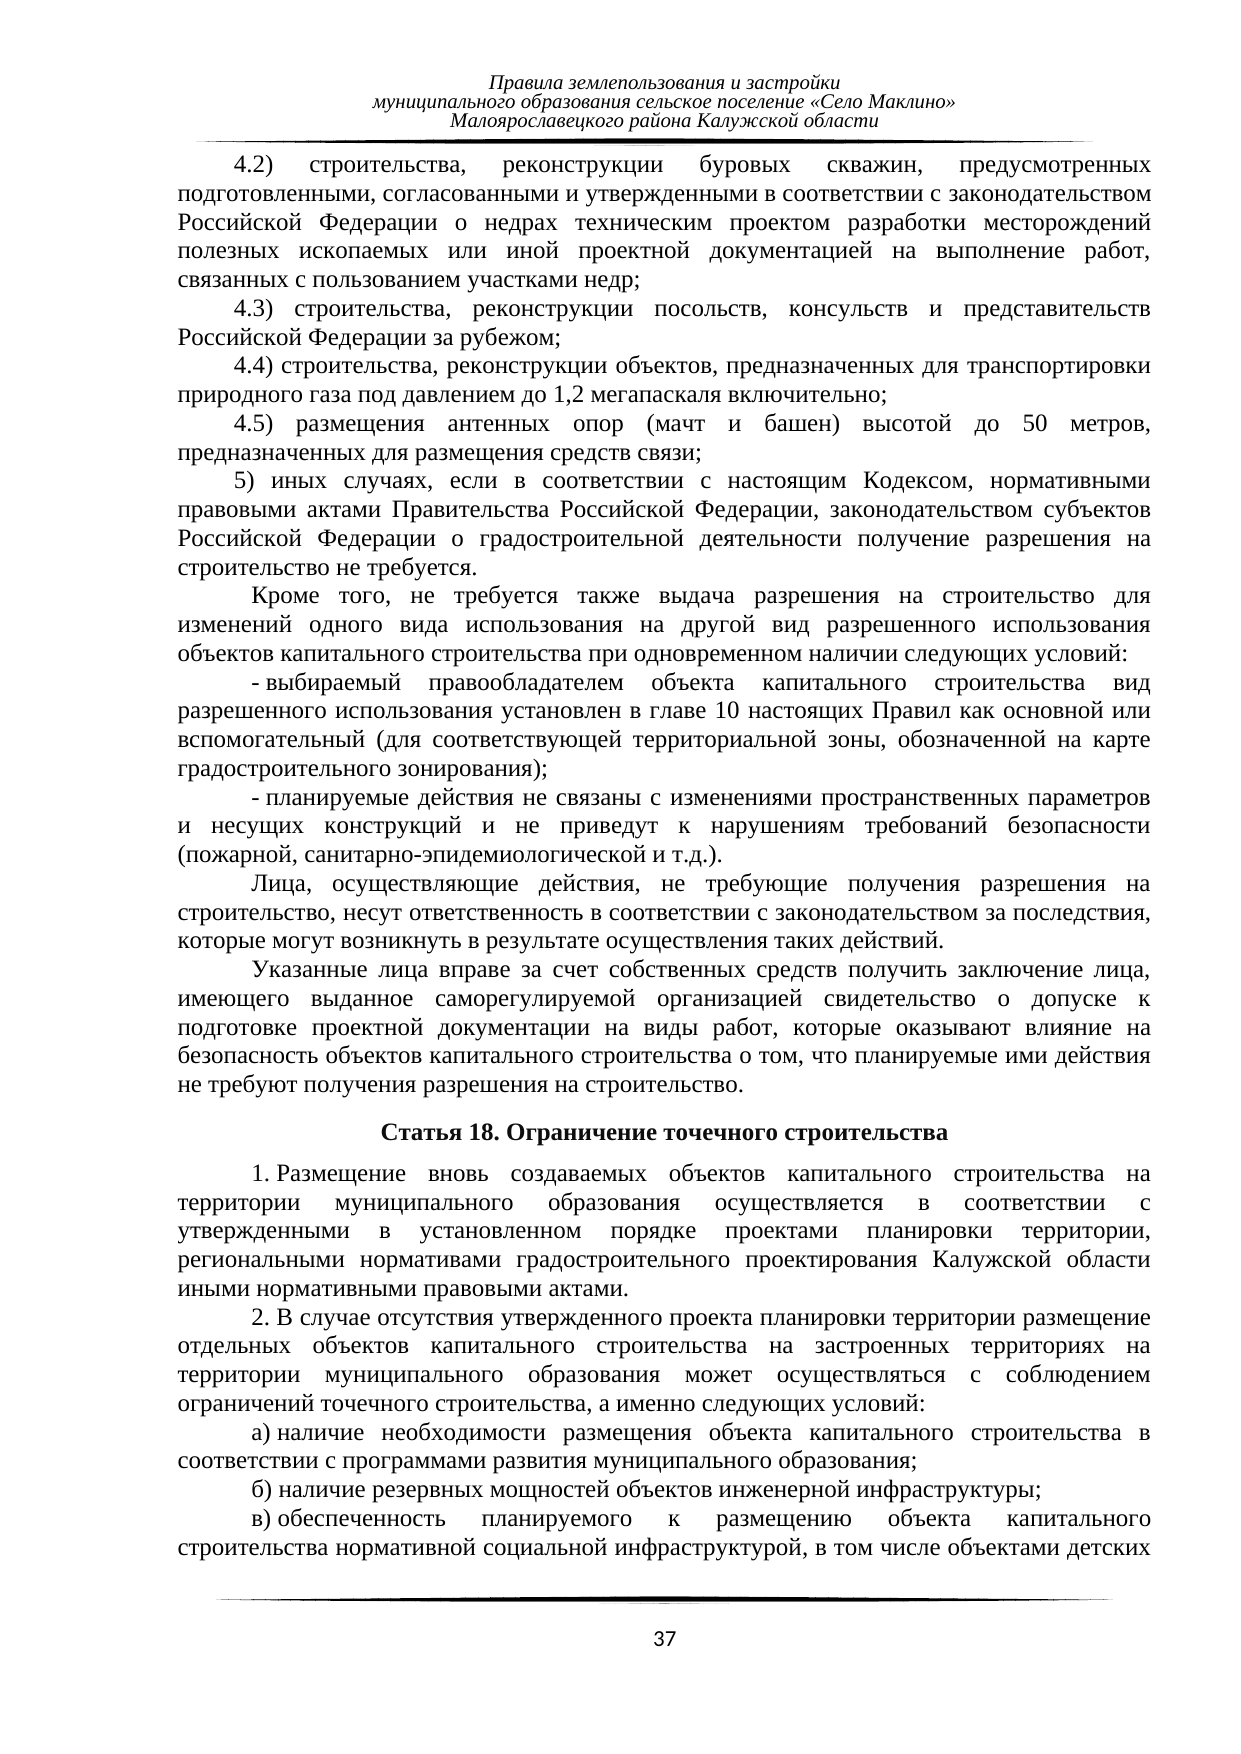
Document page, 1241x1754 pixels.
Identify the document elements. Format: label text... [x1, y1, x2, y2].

text б) наличие резервных мощностей объектов инженерной инфраструктуры; [177, 1474, 1152, 1503]
text Кроме того, не требуется также выдача разрешения на строительство для изменений одного вида использования на другой вид разрешенного использования объектов капитального строительства при одновременном наличии следующих условий: [177, 580, 1152, 667]
text 4.5) размещения антенных опор (мачт и башен) высотой до 50 метров, предназначенных для размещения средств связи; [177, 408, 1152, 465]
text - выбираемый правообладателем объекта капитального строительства вид разрешенного использования установлен в главе 10 настоящих Правил как основной или вспомогательный (для соответствующей территориальной зоны, обозначенной на карте градостроительного зонирования); [177, 667, 1152, 782]
text 5) иных случаях, если в соответствии с настоящим Кодексом, нормативными правовыми актами Правительства Российской Федерации, законодательством субъектов Российской Федерации о градостроительной деятельности получение разрешения на строительство не требуется. [177, 465, 1152, 580]
text а) наличие необходимости размещения объекта капитального строительства в соответствии с программами развития муниципального образования; [177, 1417, 1152, 1474]
subtitle Статья 18. Ограничение точечного строительства [177, 1117, 1152, 1145]
text 4.4) строительства, реконструкции объектов, предназначенных для транспортировки природного газа под давлением до 1,2 мегапаскаля включительно; [177, 350, 1152, 408]
text Лица, осуществляющие действия, не требующие получения разрешения на строительство, несут ответственность в соответствии с законодательством за последствия, которые могут возникнуть в результате осуществления таких действий. [177, 868, 1152, 954]
text 1. Размещение вновь создаваемых объектов капитального строительства на территории муниципального образования осуществляется в соответствии с утвержденными в установленном порядке проектами планировки территории, региональными нормативами градостроительного проектирования Калужской области иными нормативными правовыми актами. [177, 1158, 1152, 1302]
text 4.2) строительства, реконструкции буровых скважин, предусмотренных подготовленными, согласованными и утвержденными в соответствии с законодательством Российской Федерации о недрах техническим проектом разработки месторождений полезных ископаемых или иной проектной документацией на выполнение работ, связанных с пользованием участками недр; [177, 149, 1152, 293]
text 4.3) строительства, реконструкции посольств, консульств и представительств Российской Федерации за рубежом; [177, 293, 1152, 350]
text Указанные лица вправе за счет собственных средств получить заключение лица, имеющего выданное саморегулируемой организацией свидетельство о допуске к подготовке проектной документации на виды работ, которые оказывают влияние на безопасность объектов капитального строительства о том, что планируемые ими действия не требуют получения разрешения на строительство. [177, 954, 1152, 1098]
text - планируемые действия не связаны с изменениями пространственных параметров и несущих конструкций и не приведут к нарушениям требований безопасности (пожарной, санитарно-эпидемиологической и т.д.). [177, 782, 1152, 868]
text 2. В случае отсутствия утвержденного проекта планировки территории размещение отдельных объектов капитального строительства на застроенных территориях на территории муниципального образования может осуществляться с соблюдением ограничений точечного строительства, а именно следующих условий: [177, 1302, 1152, 1417]
picture [195, 137, 1093, 146]
picture [215, 1596, 1113, 1604]
